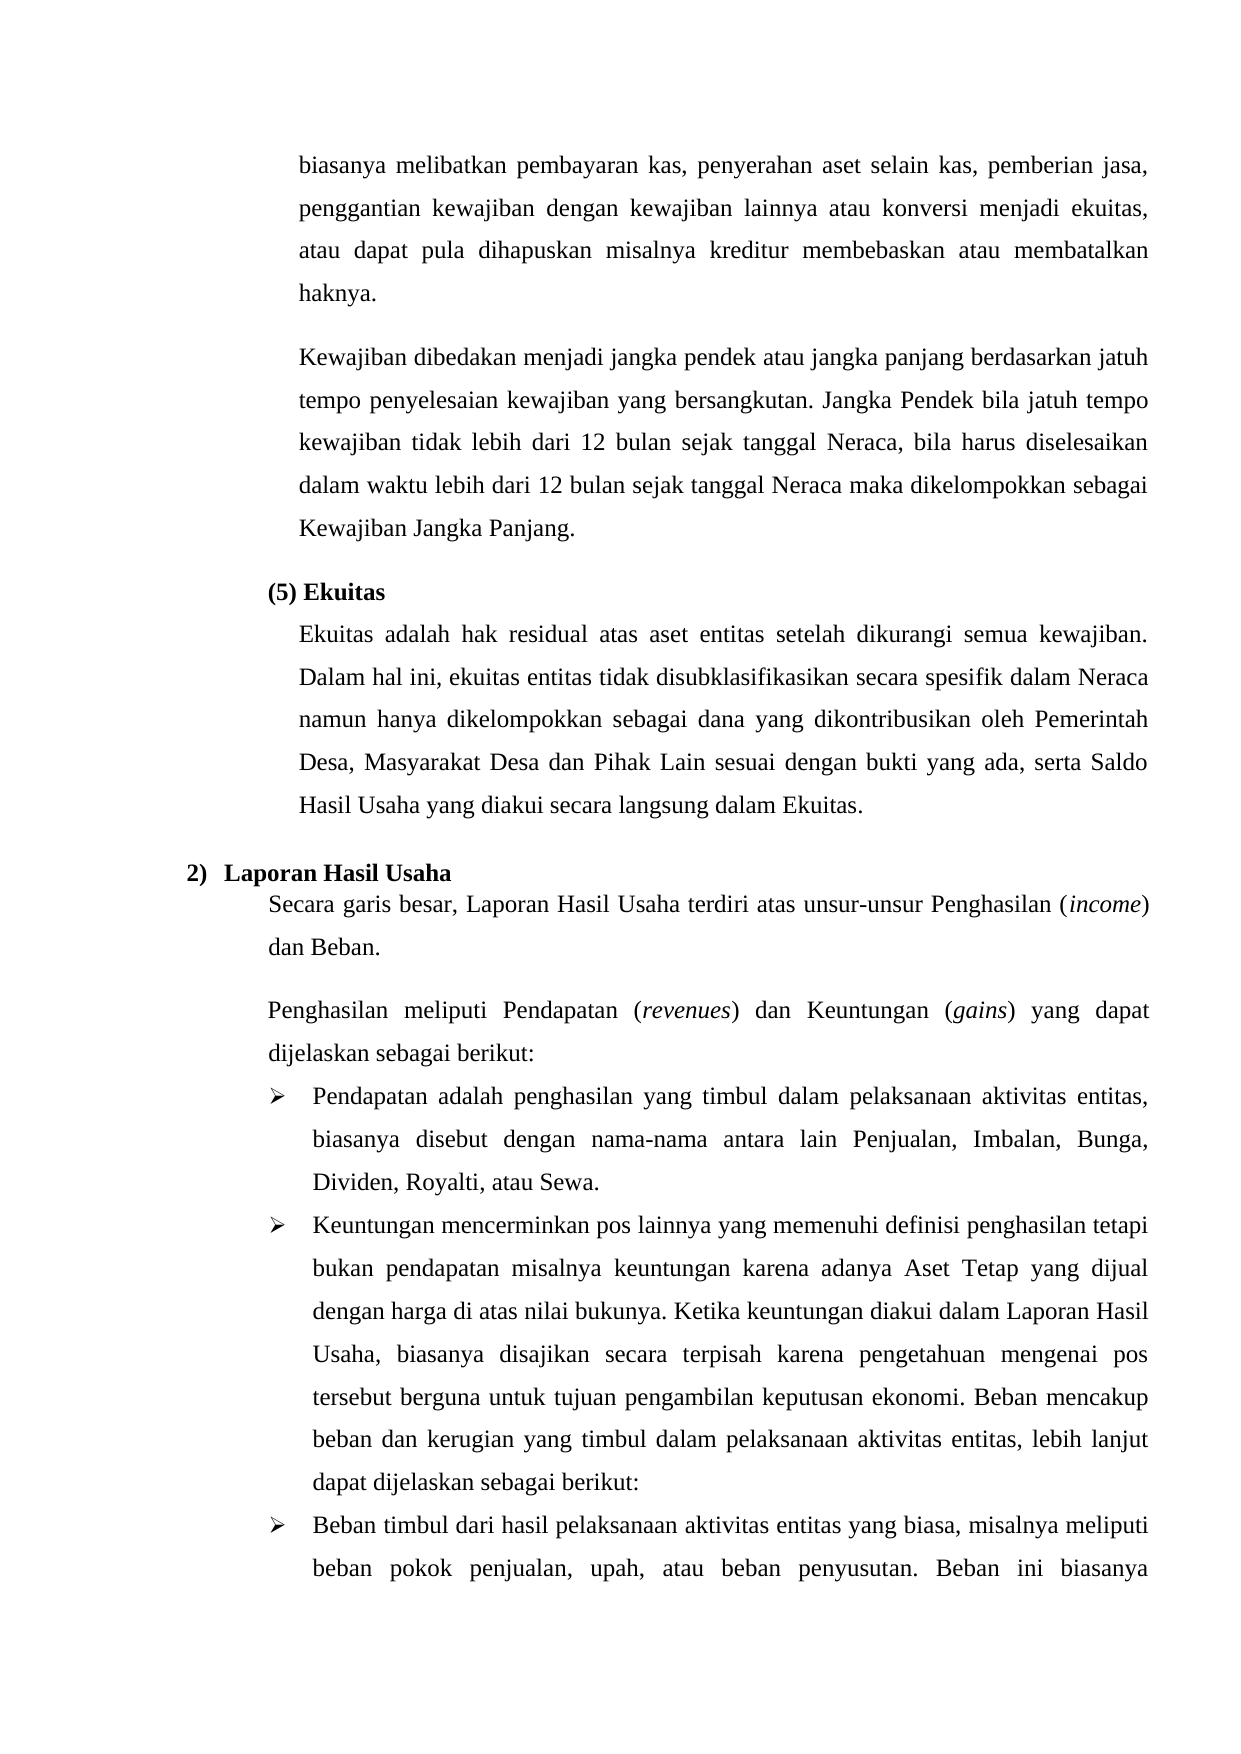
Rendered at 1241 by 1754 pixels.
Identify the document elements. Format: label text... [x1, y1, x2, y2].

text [298, 150, 1149, 307]
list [268, 1510, 1149, 1582]
text Kewajiban dibedakan menjadi jangka pendek atau jangka panjang berdasarkan jatuh tempo penyelesaian kewajiban yang bersangkutan. Jangka Pendek bila jatuh tempo kewajiban tidak lebih dari 12 bulan sejak tanggal Neraca, bila harus diselesaikan dalam waktu lebih dari 12 bulan sejak tanggal Neraca maka dikelompokkan sebagai Kewajiban Jangka Panjang. [298, 342, 1149, 542]
text Secara garis besar, Laporan Hasil Usaha terdiri atas unsur-unsur Penghasilan (income) dan Beban. [268, 889, 1149, 960]
text Ekuitas adalah hak residual atas aset entitas setelah dikurangi semua kewajiban. Dalam hal ini, ekuitas entitas tidak disubklasifikasikan secara spesifik dalam Neraca namun hanya dikelompokkan sebagai dana yang dikontribusikan oleh Pemerintah Desa, Masyarakat Desa dan Pihak Lain sesuai dengan bukti yang ada, serta Saldo Hasil Usaha yang diakui secara langsung dalam Ekuitas. [298, 619, 1149, 819]
text Penghasilan meliputi Pendapatan (revenues) dan Keuntungan (gains) yang dapat dijelaskan sebagai berikut: [267, 995, 1149, 1067]
subtitle Laporan Hasil Usaha [186, 858, 1090, 887]
list Pendapatan adalah penghasilan yang timbul dalam pelaksanaan aktivitas entitas, biasanya disebut dengan nama-nama antara lain Penjualan, Imbalan, Bunga, Dividen, Royalti, atau Sewa. [268, 1081, 1149, 1196]
list Keuntungan mencerminkan pos lainnya yang memenuhi definisi penghasilan tetapi bukan pendapatan misalnya keuntungan karena adanya Aset Tetap yang dijual dengan harga di atas nilai bukunya. Ketika keuntungan diakui dalam Laporan Hasil Usaha, biasanya disajikan secara terpisah karena pengetahuan mengenai pos tersebut berguna untuk tujuan pengambilan keputusan ekonomi. Beban mencakup beban dan kerugian yang timbul dalam pelaksanaan aktivitas entitas, lebih lanjut dapat dijelaskan sebagai berikut: [268, 1210, 1149, 1496]
subtitle (5) Ekuitas [268, 577, 1090, 605]
